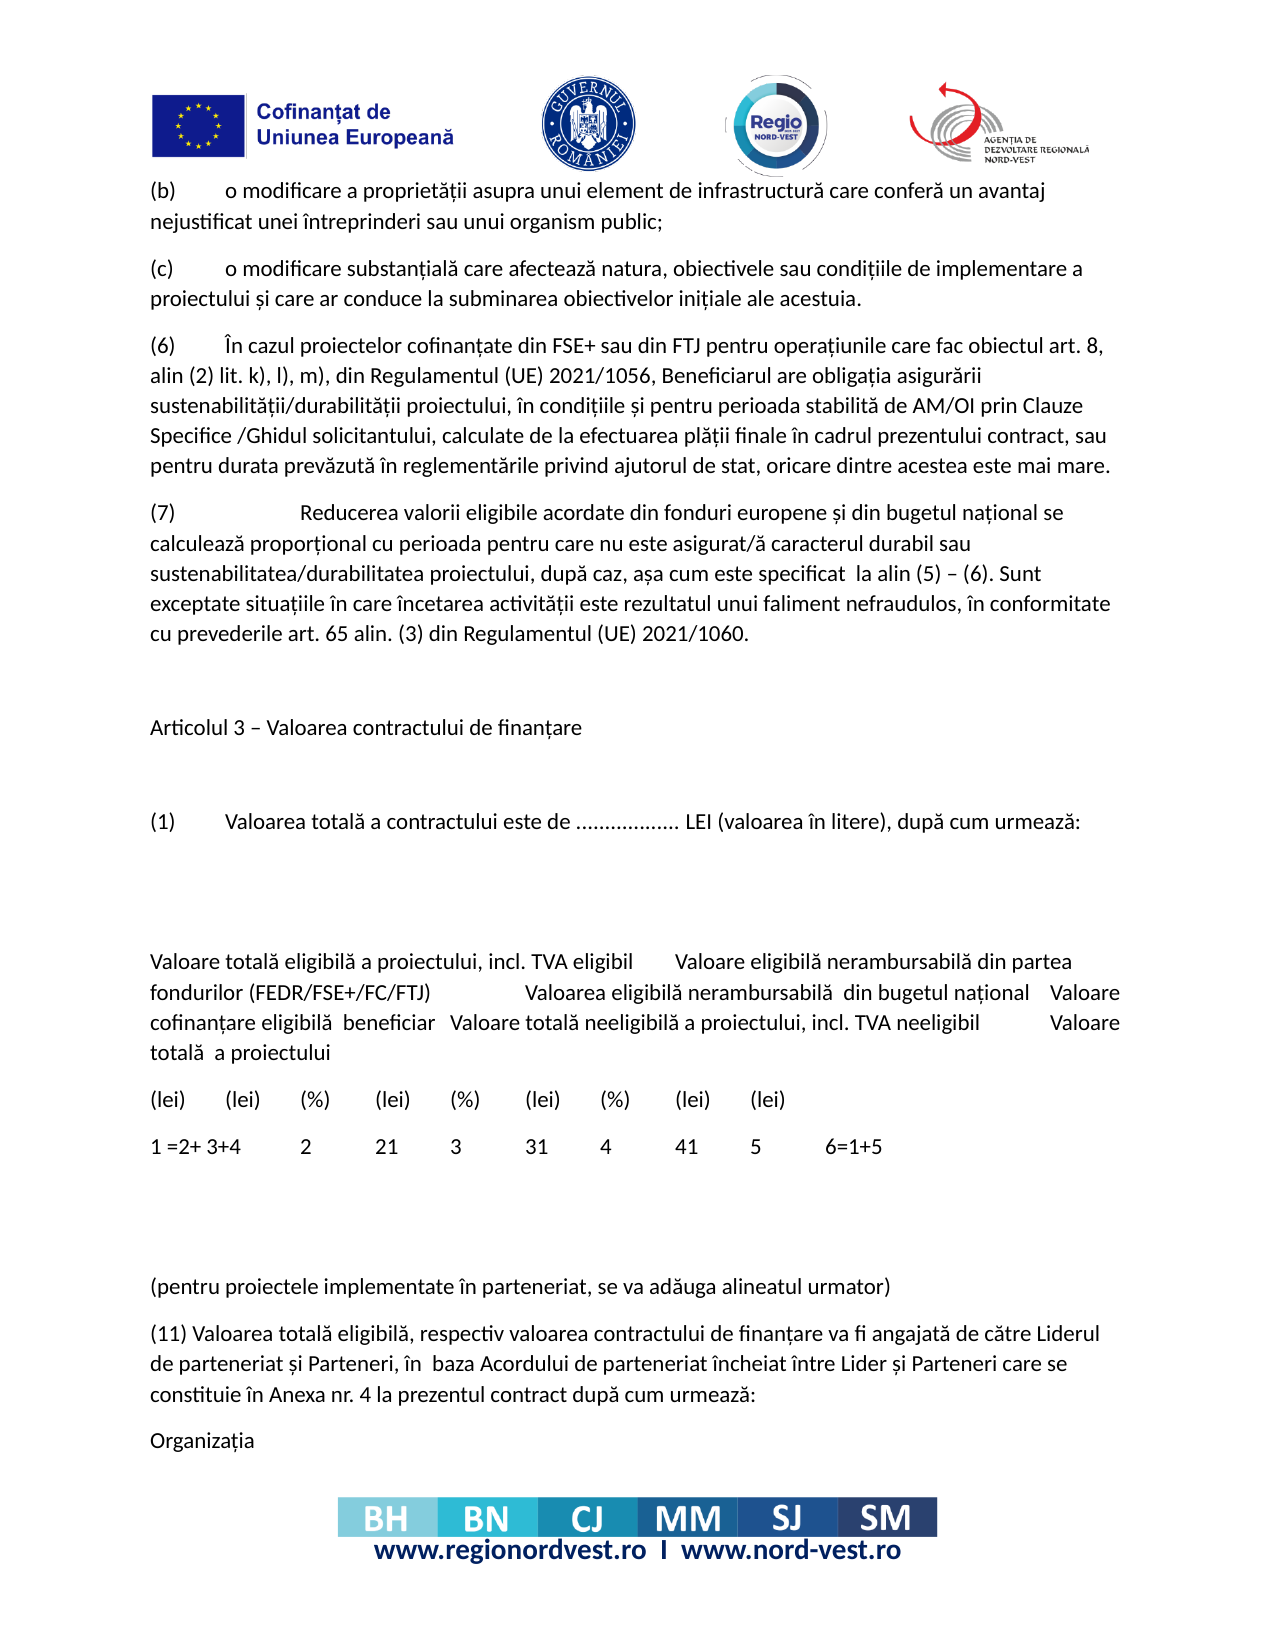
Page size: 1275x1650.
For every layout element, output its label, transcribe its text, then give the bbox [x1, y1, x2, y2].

picture [150, 75, 1089, 177]
text (b) o modificare a proprietății asupra unui element de infrastructură care conferă un avantaj nejustificat unei întreprinderi sau unui organism public; [150, 177, 1125, 235]
text (pentru proiectele implementate în parteneriat, se va adăuga alineatul urmator) [150, 1272, 1125, 1300]
text Articolul 3 – Valoarea contractului de finanțare [150, 713, 1125, 741]
text (1) Valoarea totală a contractului este de .................. LEI (valoarea în litere), după cum urmează: [150, 807, 1125, 835]
text (11) Valoarea totală eligibilă, respectiv valoarea contractului de finanțare va fi angajată de către Liderul de parteneriat și Parteneri, în baza Acordului de parteneriat încheiat între Lider și Parteneri care se constituie în Anexa nr. 4 la prezentul contract după cum urmează: [150, 1319, 1125, 1408]
picture [337, 1497, 938, 1537]
text (lei) (lei) (%) (lei) (%) (lei) (%) (lei) (lei) [150, 1085, 1125, 1113]
text (c) o modificare substanțială care afectează natura, obiectivele sau condițiile de implementare a proiectului și care ar conduce la subminarea obiectivelor inițiale ale acestuia. [150, 254, 1125, 312]
text Valoare totală eligibilă a proiectului, incl. TVA eligibil Valoare eligibilă nerambursabilă din partea fondurilor (FEDR/FSE+/FC/FTJ) Valoarea eligibilă nerambursabilă din bugetul național Valoare cofinanțare eligibilă beneficiar Valoare totală neeligibilă a proiectului, incl. TVA neeligibil Valoare totală a proiectului [150, 947, 1125, 1066]
text 1 =2+ 3+4 2 21 3 31 4 41 5 6=1+5 [150, 1132, 1125, 1160]
text (7) Reducerea valorii eligibile acordate din fonduri europene și din bugetul național se calculează proporțional cu perioada pentru care nu este asigurat/ă caracterul durabil sau sustenabilitatea/durabilitatea proiectului, după caz, așa cum este specificat la alin (5) – (6). Sunt exceptate situațiile în care încetarea activității este rezultatul unui faliment nefraudulos, în conformitate cu prevederile art. 65 alin. (3) din Regulamentul (UE) 2021/1060. [150, 498, 1125, 647]
text Organizația [150, 1427, 1125, 1454]
text (6) În cazul proiectelor cofinanțate din FSE+ sau din FTJ pentru operațiunile care fac obiectul art. 8, alin (2) lit. k), l), m), din Regulamentul (UE) 2021/1056, Beneficiarul are obligația asigurării sustenabilității/durabilității proiectului, în condițiile și pentru perioada stabilită de AM/OI prin Clauze Specifice /Ghidul solicitantului, calculate de la efectuarea plății finale în cadrul prezentului contract, sau pentru durata prevăzută în reglementările privind ajutorul de stat, oricare dintre acestea este mai mare. [150, 331, 1125, 479]
